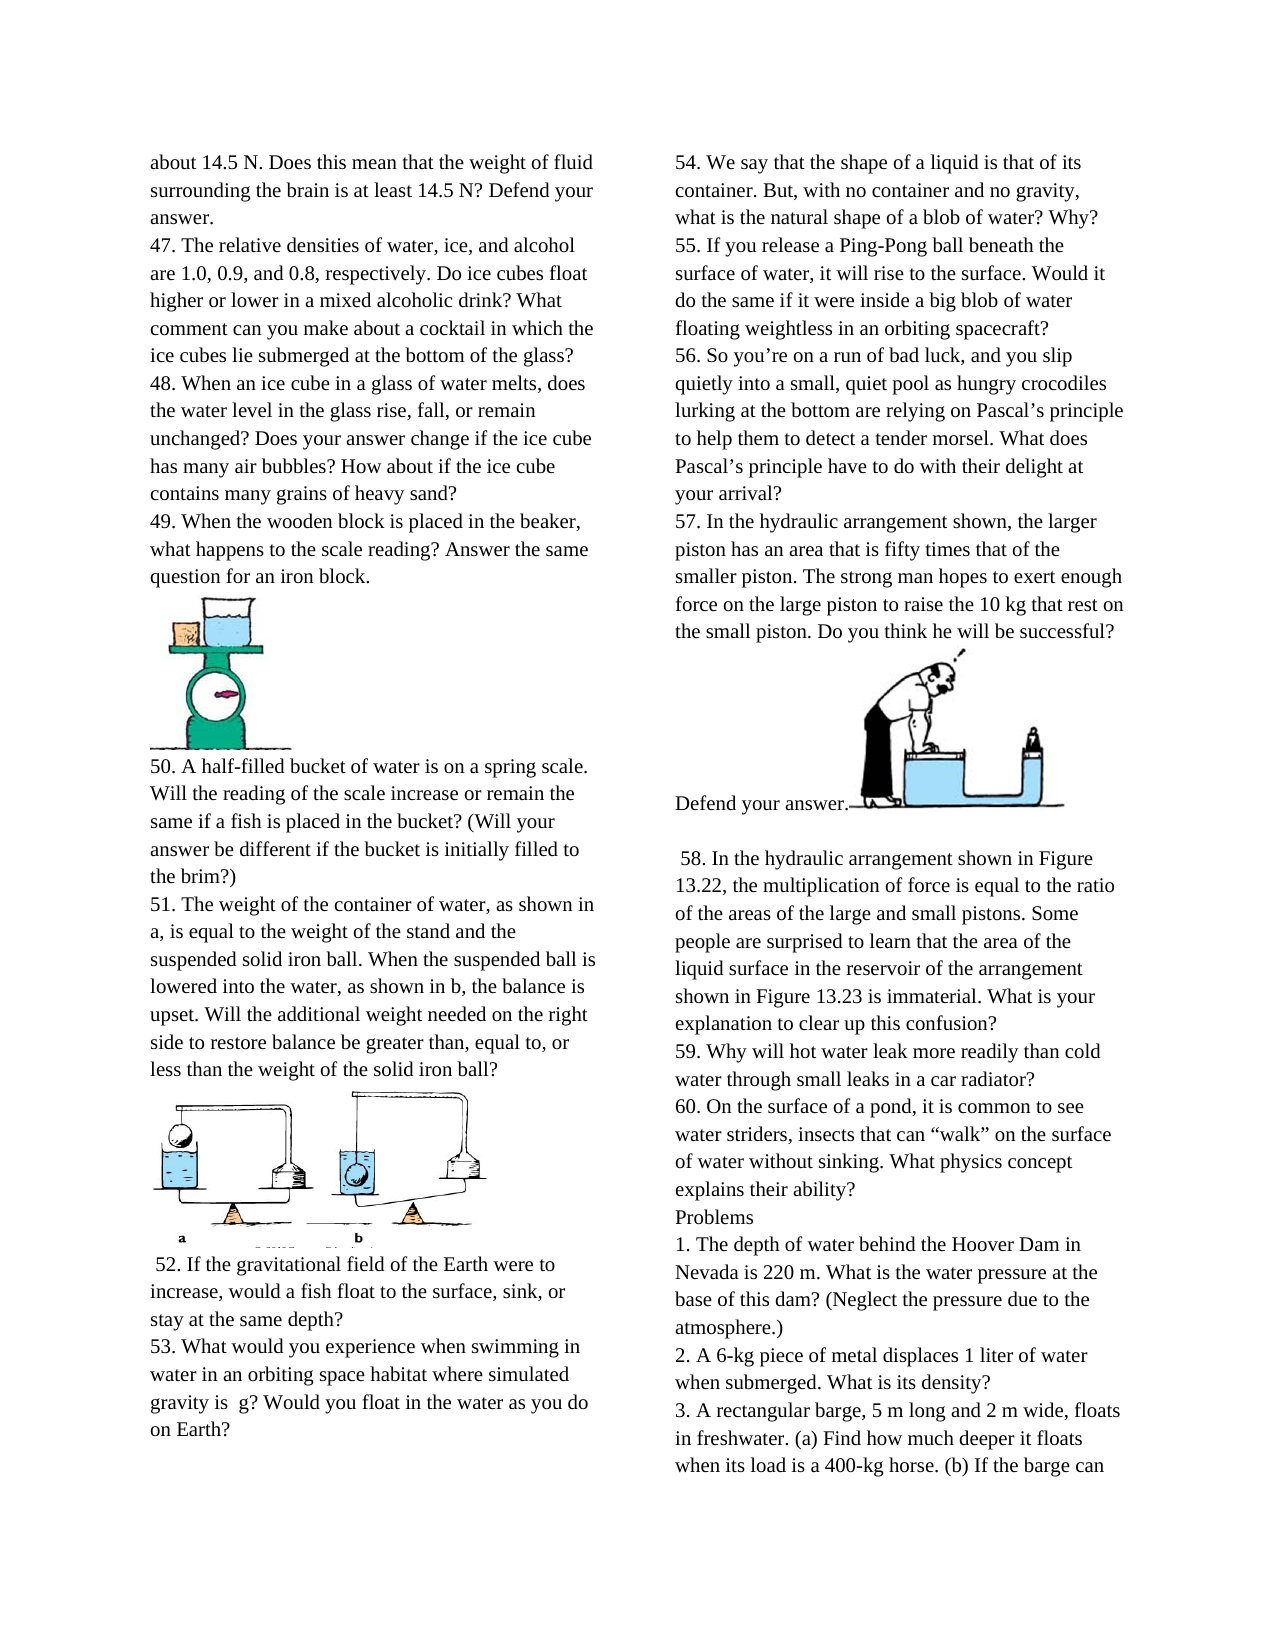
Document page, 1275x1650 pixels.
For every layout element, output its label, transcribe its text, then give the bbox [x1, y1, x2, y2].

text 58. In the hydraulic arrangement shown in Figure 13.22, the multiplication of force is equal to the ratio of the areas of the large and small pistons. Some people are surprised to learn that the area of the liquid surface in the reservoir of the arrangement shown in Figure 13.23 is immaterial. What is your explanation to clear up this confusion? [675, 846, 1125, 1035]
text Problems [675, 1204, 1125, 1229]
text 52. If the gravitational field of the Earth were to increase, would a fish float to the surface, sink, or stay at the same depth? [150, 1252, 600, 1331]
text 60. On the surface of a pond, it is common to see water striders, insects that can “walk” on the surface of water without sinking. What physics concept explains their ability? [675, 1094, 1125, 1201]
text 2. A 6-kg piece of metal displaces 1 liter of water when submerged. What is its density? [675, 1343, 1125, 1394]
text 50. A half-filled bucket of water is on a spring scale. Will the reading of the scale increase or remain the same if a fish is placed in the bucket? (Will your answer be different if the bucket is initially filled to the brim?) [150, 754, 600, 888]
text 55. If you release a Ping-Pong ball beneath the surface of water, it will rise to the surface. Would it do the same if it were inside a big blob of water floating weightless in an orbiting spacecraft? [675, 233, 1125, 340]
text 48. When an ice cube in a glass of water melts, does the water level in the glass rise, fall, or remain unchanged? Does your answer change if the ice cube has many air bubbles? How about if the ice cube contains many grains of heavy sand? [150, 371, 600, 505]
text 59. Why will hot water leak more readily than cold water through small leaks in a car radiator? [675, 1039, 1125, 1091]
text 53. What would you experience when swimming in water in an orbiting space habitat where simulated gravity is g? Would you float in the water as you do on Earth? [150, 1334, 600, 1441]
picture [150, 591, 304, 750]
picture [150, 1085, 491, 1248]
text 1. The depth of water behind the Hoover Dam in Nevada is 220 m. What is the water pressure at the base of this dam? (Neglect the pressure due to the atmosphere.) [675, 1232, 1125, 1339]
text 51. The weight of the container of water, as shown in a, is equal to the weight of the stand and the suspended solid iron ball. When the suspended ball is lowered into the water, as shown in b, the balance is upset. Will the additional weight needed on the right side to restore balance be greater than, equal to, or less than the weight of the solid iron ball? [150, 892, 600, 1081]
text 54. We say that the shape of a liquid is that of its container. But, with no container and no gravity, what is the natural shape of a blob of water? Why? [675, 150, 1125, 229]
picture [849, 646, 1078, 810]
text 47. The relative densities of water, ice, and alcohol are 1.0, 0.9, and 0.8, respectively. Do ice cubes float higher or lower in a mixed alcoholic drink? What comment can you make about a cocktail in which the ice cubes lie submerged at the bottom of the glass? [150, 233, 600, 367]
text 56. So you’re on a run of bad luck, and you slip quietly into a small, quiet pool as hungry crocodiles lurking at the bottom are relying on Pascal’s principle to help them to detect a tender morsel. What does Pascal’s principle have to do with their delight at your arrival? [675, 343, 1125, 505]
text 49. When the wooden block is placed in the beaker, what happens to the scale reading? Answer the same question for an iron block. [150, 509, 600, 588]
